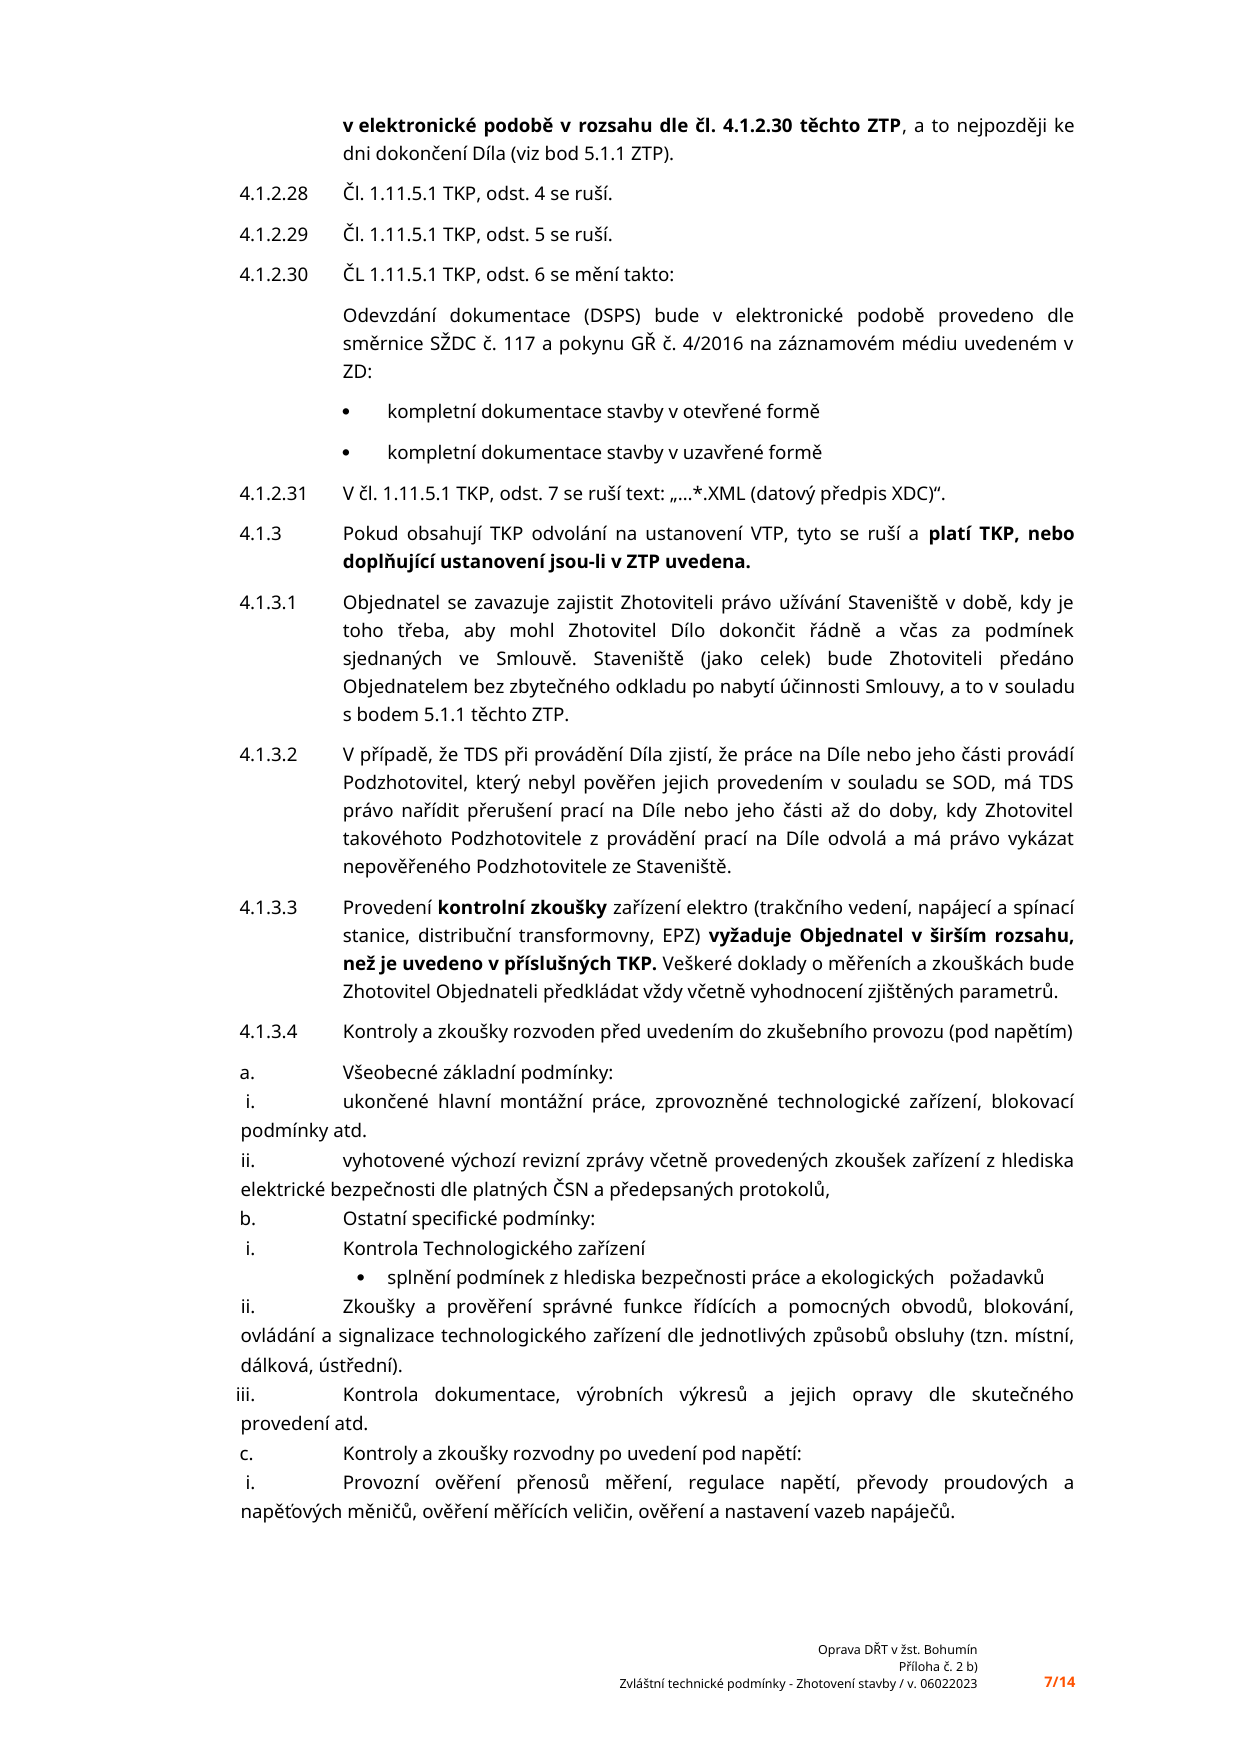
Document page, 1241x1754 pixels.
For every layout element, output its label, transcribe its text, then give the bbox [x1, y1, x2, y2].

list Kontrola dokumentace, výrobních výkresů a jejich opravy dle skutečného provedení atd. [240, 1381, 1075, 1436]
list Všeobecné základní podmínky: [239, 1059, 1075, 1085]
list Zkoušky a prověření správné funkce řídících a pomocných obvodů, blokování, ovládání a signalizace technologického zařízení dle jednotlivých způsobů obsluhy (tzn. místní, dálková, ústřední). [240, 1293, 1075, 1377]
list splnění podmínek z hlediska bezpečnosti práce a ekologických požadavků [343, 1264, 1075, 1290]
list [343, 112, 1075, 166]
text Čl. 1.11.5.1 TKP, odst. 4 se ruší. [239, 181, 1075, 206]
text Čl. 1.11.5.1 TKP, odst. 5 se ruší. [239, 221, 1075, 247]
list Ostatní specifické podmínky: [239, 1206, 1075, 1231]
list Odevzdání dokumentace (DSPS) bude v elektronické podobě provedeno dle směrnice SŽDC č. 117 a pokynu GŘ č. 4/2016 na záznamovém médiu uvedeném v ZD: [343, 302, 1075, 384]
list Kontrola Technologického zařízení [240, 1235, 1075, 1260]
text Pokud obsahují TKP odvolání na ustanovení VTP, tyto se ruší a platí TKP, nebo doplňující ustanovení jsou-li v ZTP uvedena. [239, 520, 1075, 574]
list vyhotovené výchozí revizní zprávy včetně provedených zkoušek zařízení z hlediska elektrické bezpečnosti dle platných ČSN a předepsaných protokolů, [240, 1147, 1075, 1202]
text Kontroly a zkoušky rozvoden před uvedením do zkušebního provozu (pod napětím) [239, 1019, 1075, 1044]
list ukončené hlavní montážní práce, zprovozněné technologické zařízení, blokovací podmínky atd. [240, 1088, 1075, 1143]
list Kontroly a zkoušky rozvodny po uvedení pod napětí: [239, 1440, 1075, 1465]
text Objednatel se zavazuje zajistit Zhotoviteli právo užívání Staveniště v době, kdy je toho třeba, aby mohl Zhotovitel Dílo dokončit řádně a včas za podmínek sjednaných ve Smlouvě. Staveniště (jako celek) bude Zhotoviteli předáno Objednatelem bez zbytečného odkladu po nabytí účinnosti Smlouvy, a to v souladu s bodem 5.1.1 těchto ZTP. [239, 589, 1075, 727]
text V případě, že TDS při provádění Díla zjistí, že práce na Díle nebo jeho části provádí Podzhotovitel, který nebyl pověřen jejich provedením v souladu se SOD, má TDS právo nařídit přerušení prací na Díle nebo jeho části až do doby, kdy Zhotovitel takovéhoto Podzhotovitele z provádění prací na Díle odvolá a má právo vykázat nepověřeného Podzhotovitele ze Staveniště. [239, 742, 1075, 879]
list kompletní dokumentace stavby v otevřené formě [343, 399, 1075, 424]
text ČL 1.11.5.1 TKP, odst. 6 se mění takto: [239, 262, 1075, 287]
text Provedení kontrolní zkoušky zařízení elektro (trakčního vedení, napájecí a spínací stanice, distribuční transformovny, EPZ) vyžaduje Objednatel v širším rozsahu, než je uvedeno v příslušných TKP. Veškeré doklady o měřeních a zkouškách bude Zhotovitel Objednateli předkládat vždy včetně vyhodnocení zjištěných parametrů. [239, 894, 1075, 1004]
text V čl. 1.11.5.1 TKP, odst. 7 se ruší text: „…*.XML (datový předpis XDC)“. [239, 480, 1075, 505]
list Provozní ověření přenosů měření, regulace napětí, převody proudových a napěťových měničů, ověření měřících veličin, ověření a nastavení vazeb napáječů. [240, 1469, 1075, 1524]
list kompletní dokumentace stavby v uzavřené formě [343, 439, 1075, 465]
